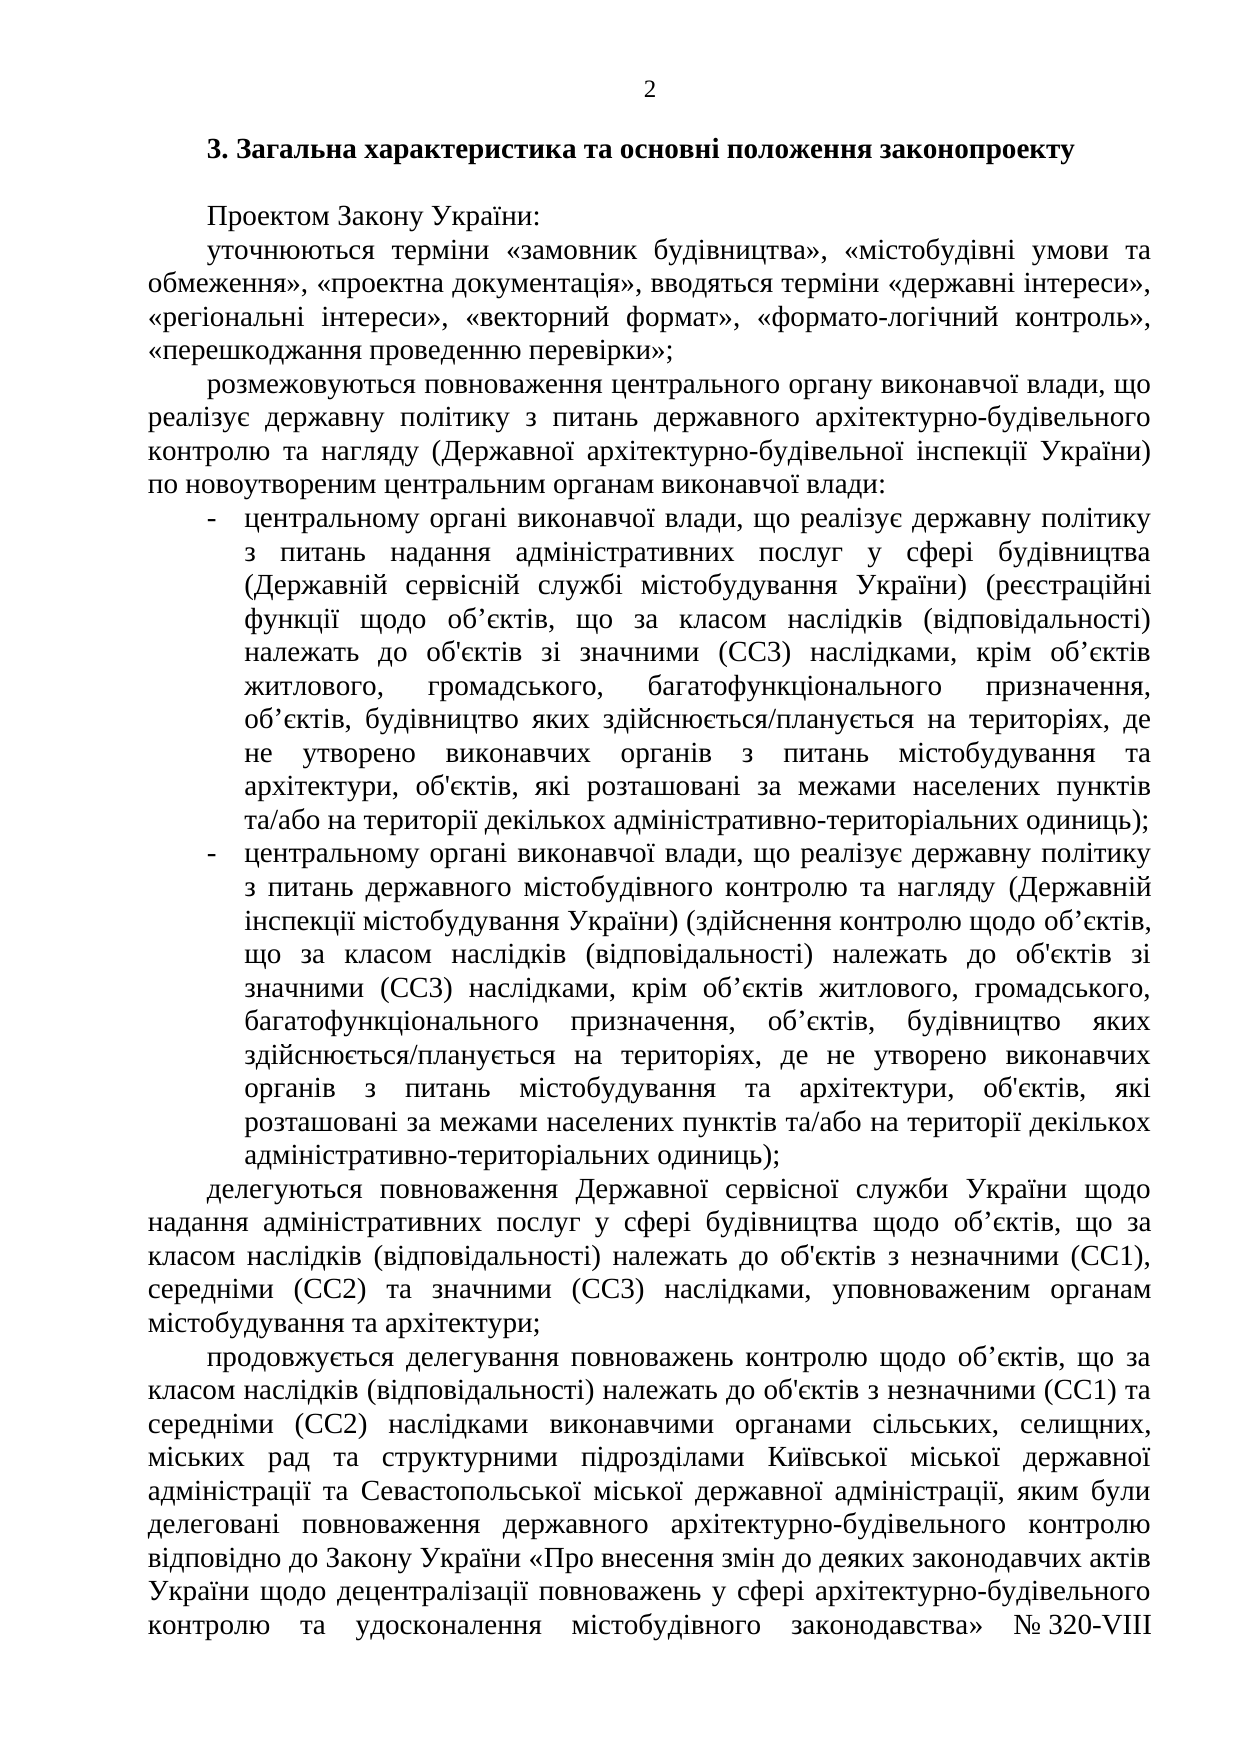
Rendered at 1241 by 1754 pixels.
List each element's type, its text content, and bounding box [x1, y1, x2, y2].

list центральному органі виконавчої влади, що реалізує державну політику з питань державного містобудівного контролю та нагляду (Державній інспекції містобудування України) (здійснення контролю щодо об’єктів, що за класом наслідків (відповідальності) належать до об'єктів зі значними (СС3) наслідками, крім об’єктів житлового, громадського, багатофункціонального призначення, об’єктів, будівництво яких здійснюється/планується на територіях, де не утворено виконавчих органів з питань містобудування та архітектури, об'єктів, які розташовані за межами населених пунктів та/або на території декількох адміністративно-територіальних одиниць); [207, 836, 1152, 1171]
text Проектом Закону України: [148, 198, 1152, 232]
text розмежовуються повноваження центрального органу виконавчої влади, що реалізує державну політику з питань державного архітектурно-будівельного контролю та нагляду (Державної архітектурно-будівельної інспекції України) по новоутвореним центральним органам виконавчої влади: [148, 366, 1152, 500]
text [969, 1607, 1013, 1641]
text 3. Загальна характеристика та основні положення законопроекту [148, 131, 1152, 165]
text делегуються повноваження Державної сервісної служби України щодо надання адміністративних послуг у сфері будівництва щодо об’єктів, що за класом наслідків (відповідальності) належать до об'єктів з незначними (СС1), середніми (СС2) та значними (СС3) наслідками, уповноваженим органам містобудування та архітектури; [148, 1171, 1152, 1339]
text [148, 1339, 1152, 1574]
text уточнюються терміни «замовник будівництва», «містобудівні умови та обмеження», «проектна документація», вводяться терміни «державні інтереси», «регіональні інтереси», «векторний формат», «формато-логічний контроль», «перешкоджання проведенню перевірки»; [148, 232, 1152, 366]
list центральному органі виконавчої влади, що реалізує державну політику з питань надання адміністративних послуг у сфері будівництва (Державній сервісній службі містобудування України) (реєстраційні функції щодо об’єктів, що за класом наслідків (відповідальності) належать до об'єктів зі значними (СС3) наслідками, крім об’єктів житлового, громадського, багатофункціонального призначення, об’єктів, будівництво яких здійснюється/планується на територіях, де не утворено виконавчих органів з питань містобудування та архітектури, об'єктів, які розташовані за межами населених пунктів та/або на території декількох адміністративно-територіальних одиниць); [207, 500, 1152, 836]
